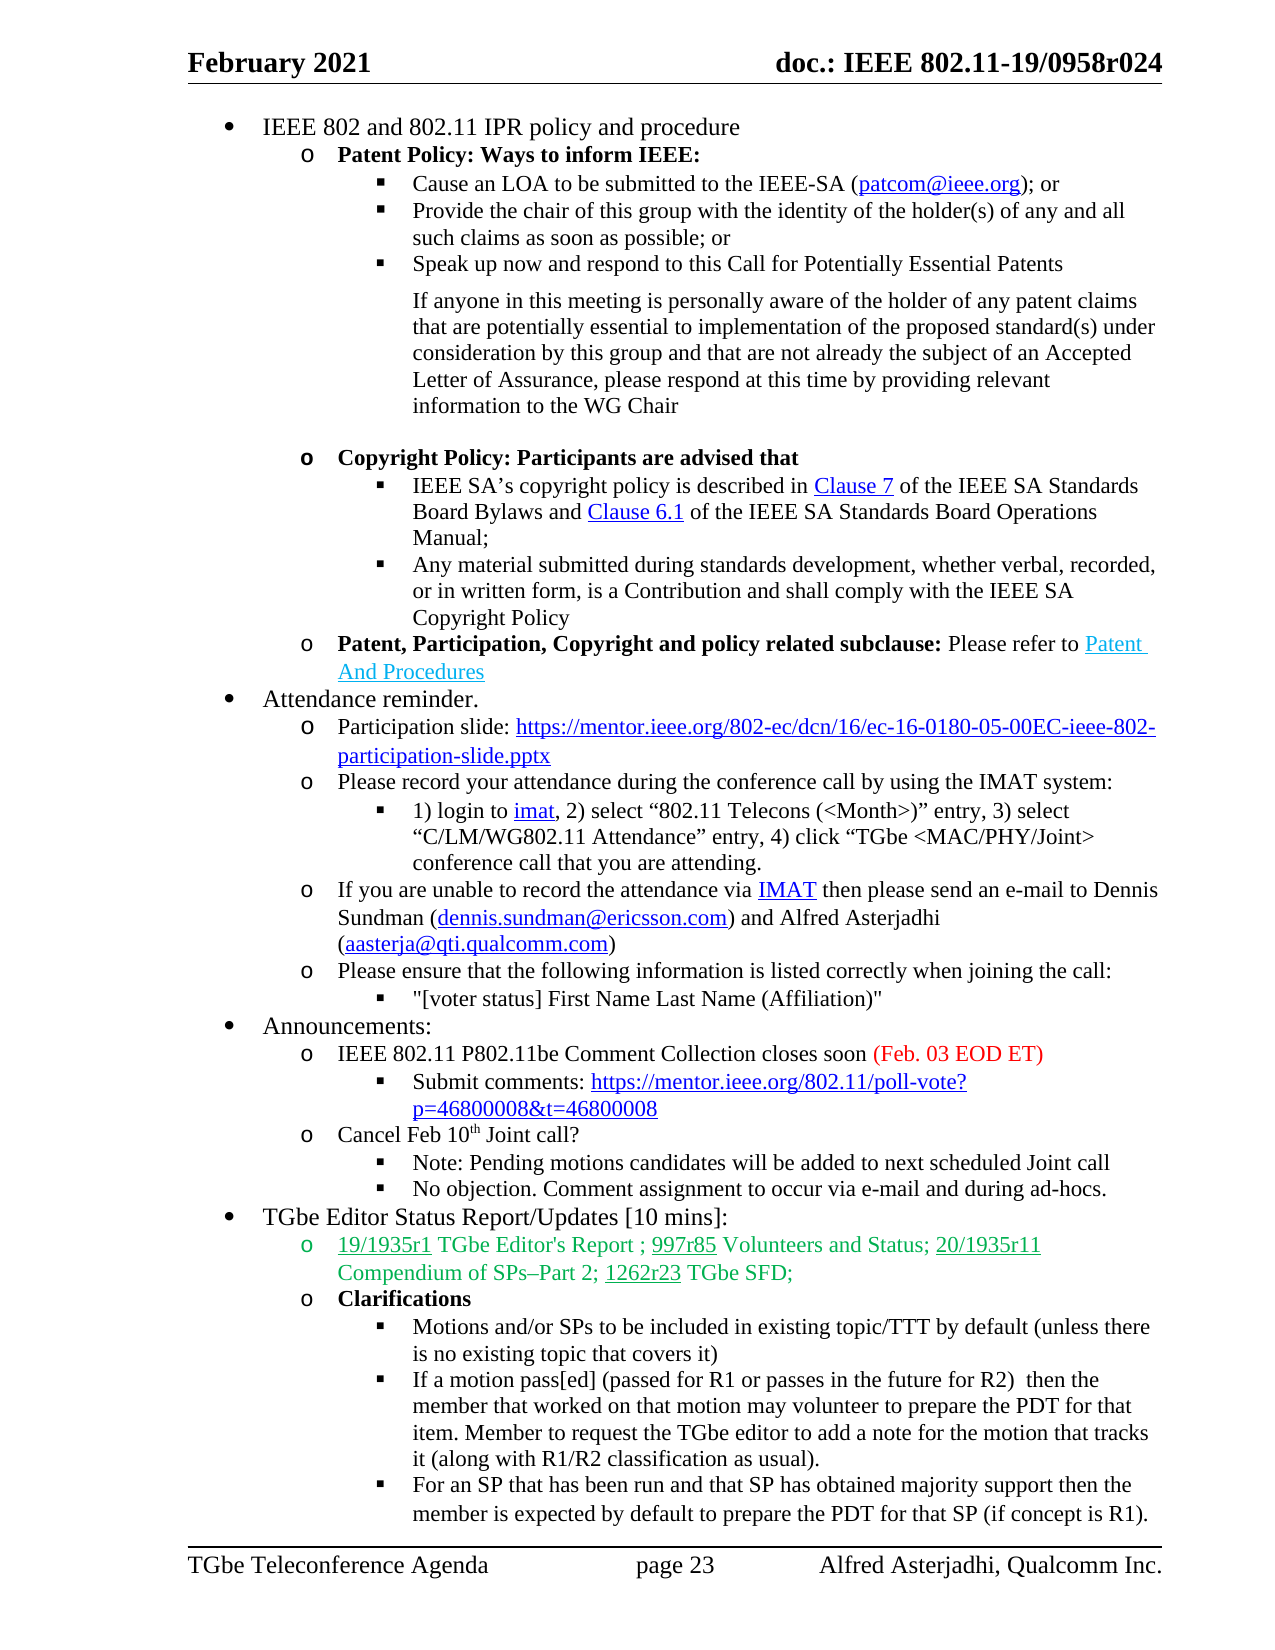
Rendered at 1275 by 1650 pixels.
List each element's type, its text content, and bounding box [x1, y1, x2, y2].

list Cancel Feb 10th Joint call? [300, 1121, 1162, 1149]
list Submit comments: https://mentor.ieee.org/802.11/poll-vote?p=46800008&t=46800008 [375, 1068, 1162, 1121]
list Cause an LOA to be submitted to the IEEE-SA (patcom@ieee.org); or [375, 170, 1162, 197]
list Any material submitted during standards development, whether verbal, recorded, or in written form, is a Contribution and shall comply with the IEEE SA Copyright Policy [375, 551, 1162, 630]
list Patent, Participation, Copyright and policy related subclause: Please refer to Patent And Procedures [300, 630, 1162, 684]
list No objection. Comment assignment to occur via e-mail and during ad-hocs. [375, 1176, 1162, 1202]
list If a motion pass[ed] (passed for R1 or passes in the future for R2) then the member that worked on that motion may volunteer to prepare the PDT for that item. Member to request the TGbe editor to add a note for the motion that tracks it (along with R1/R2 classification as usual). [375, 1366, 1162, 1472]
list Patent Policy: Ways to inform IEEE: [300, 141, 1162, 170]
list Note: Pending motions candidates will be added to next scheduled Joint call [375, 1149, 1162, 1176]
list Copyright Policy: Participants are advised that [300, 443, 1162, 472]
list "[voter status] First Name Last Name (Affiliation)" [375, 985, 1162, 1011]
list 1) login to imat, 2) select “802.11 Telecons (<Month>)” entry, 3) select “C/LM/WG802.11 Attendance” entry, 4) click “TGbe <MAC/PHY/Joint> conference call that you are attending. [375, 797, 1162, 876]
list Announcements: [225, 1011, 1162, 1040]
list Motions and/or SPs to be included in existing topic/TTT by default (unless there is no existing topic that covers it) [375, 1313, 1162, 1366]
list Clarifications [300, 1285, 1162, 1313]
list Attendance reminder. [225, 684, 1162, 713]
list IEEE SA’s copyright policy is described in Clause 7 of the IEEE SA Standards Board Bylaws and Clause 6.1 of the IEEE SA Standards Board Operations Manual; [375, 472, 1162, 551]
list TGbe Editor Status Report/Updates [10 mins]: [225, 1202, 1162, 1231]
list If anyone in this meeting is personally aware of the holder of any patent claims that are potentially essential to implementation of the proposed standard(s) under consideration by this group and that are not already the subject of an Accepted Letter of Assurance, please respond at this time by providing relevant information to the WG Chair [412, 287, 1162, 418]
list For an SP that has been run and that SP has obtained majority support then the member is expected by default to prepare the PDT for that SP (if concept is R1). [375, 1472, 1162, 1527]
list Please record your attendance during the conference call by using the IMAT system: [300, 768, 1162, 797]
list Provide the chair of this group with the identity of the holder(s) of any and all such claims as soon as possible; or [375, 197, 1162, 250]
list Participation slide: https://mentor.ieee.org/802-ec/dcn/16/ec-16-0180-05-00EC-ieee-802-participation-slide.pptx [300, 713, 1162, 768]
list Speak up now and respond to this Call for Potentially Essential Patents [375, 250, 1162, 276]
list IEEE 802 and 802.11 IPR policy and procedure [225, 112, 1162, 141]
list Please ensure that the following information is listed correctly when joining the call: [300, 957, 1162, 985]
list IEEE 802.11 P802.11be Comment Collection closes soon (Feb. 03 EOD ET) [300, 1040, 1162, 1068]
list If you are unable to record the attendance via IMAT then please send an e-mail to Dennis Sundman (dennis.sundman@ericsson.com) and Alfred Asterjadhi (aasterja@qti.qualcomm.com) [300, 876, 1162, 957]
list 19/1935r1 TGbe Editor's Report ; 997r85 Volunteers and Status; 20/1935r11 Compendium of SPs–Part 2; 1262r23 TGbe SFD; [300, 1231, 1162, 1285]
